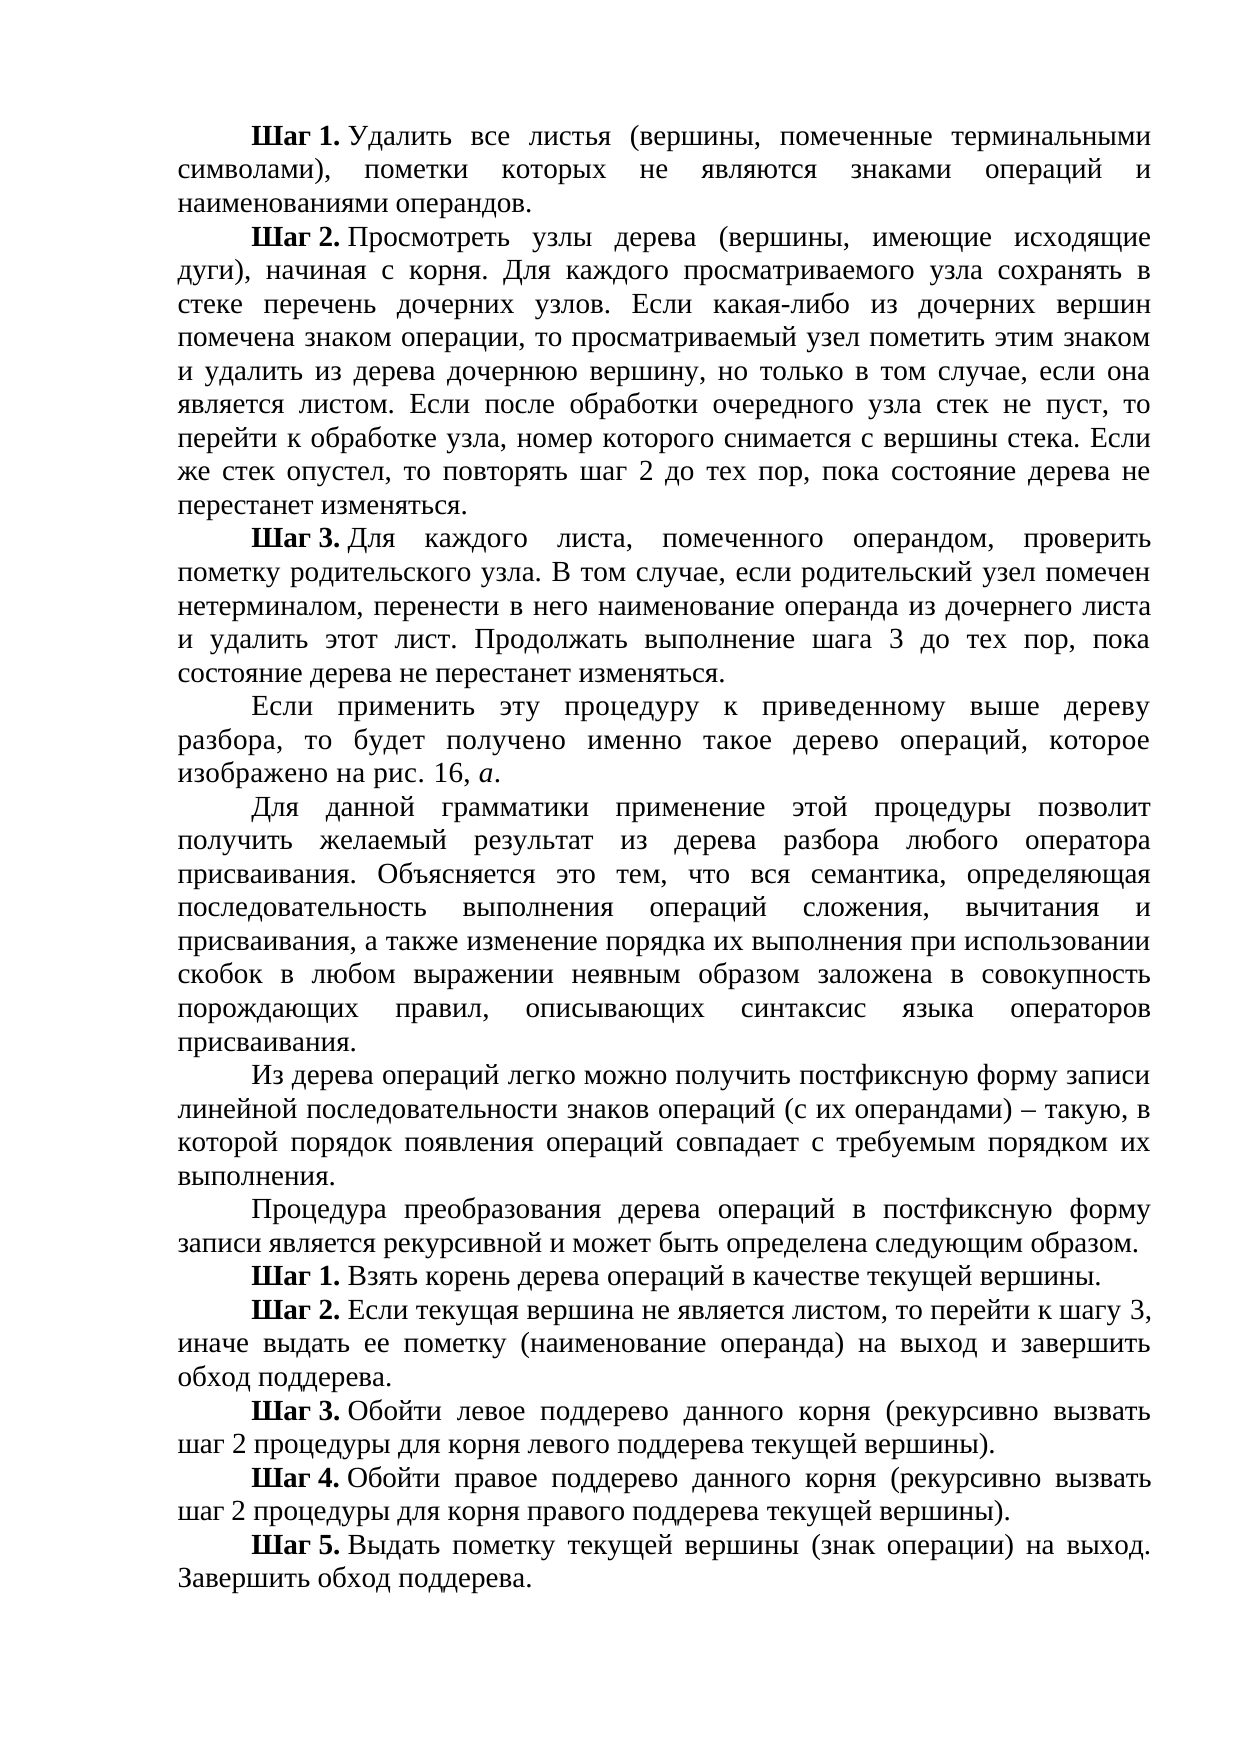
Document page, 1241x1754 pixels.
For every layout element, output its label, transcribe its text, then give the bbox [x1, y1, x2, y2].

text Шаг 4. Обойти правое поддерево данного корня (рекурсивно вызвать шаг 2 процедуры для корня правого поддерева текущей вершины). [177, 1460, 1152, 1527]
text Шаг 5. Выдать пометку текущей вершины (знак операции) на выход. Завершить обход поддерева. [177, 1527, 1152, 1594]
text Шаг 3. Обойти левое поддерево данного корня (рекурсивно вызвать шаг 2 процедуры для корня левого поддерева текущей вершины). [177, 1393, 1152, 1460]
text Шаг 1. Удалить все листья (вершины, помеченные терминальными символами), пометки которых не являются знаками операций и наименованиями операндов. [177, 118, 1152, 219]
text Процедура преобразования дерева операций в постфиксную форму записи является рекурсивной и может быть определена следующим образом. [177, 1191, 1152, 1258]
text Шаг 2. Просмотреть узлы дерева (вершины, имеющие исходящие дуги), начиная с корня. Для каждого просматриваемого узла сохранять в стеке перечень дочерних узлов. Если какая-либо из дочерних вершин помечена знаком операции, то просматриваемый узел пометить этим знаком и удалить из дерева дочернюю вершину, но только в том случае, если она является листом. Если после обработки очередного узла стек не пуст, то перейти к обработке узла, номер которого снимается с вершины стека. Если же стек опустел, то повторять шаг 2 до тех пор, пока состояние дерева не перестанет изменяться. [177, 219, 1152, 521]
text Шаг 3. Для каждого листа, помеченного операндом, проверить пометку родительского узла. В том случае, если родительский узел помечен нетерминалом, перенести в него наименование операнда из дочернего листа и удалить этот лист. Продолжать выполнение шага 3 до тех пор, пока состояние дерева не перестанет изменяться. [177, 521, 1152, 688]
text Для данной грамматики применение этой процедуры позволит получить желаемый результат из дерева разбора любого оператора присваивания. Объясняется это тем, что вся семантика, определяющая последовательность выполнения операций сложения, вычитания и присваивания, а также изменение порядка их выполнения при использовании скобок в любом выражении неявным образом заложена в совокупность порождающих правил, описывающих синтаксис языка операторов присваивания. [177, 789, 1152, 1057]
text Шаг 1. Взять корень дерева операций в качестве текущей вершины. [177, 1258, 1152, 1292]
text Шаг 2. Если текущая вершина не является листом, то перейти к шагу 3, иначе выдать ее пометку (наименование операнда) на выход и завершить обход поддерева. [177, 1292, 1152, 1393]
text Если применить эту процедуру к приведенному выше дереву разбора, то будет получено именно такое дерево операций, которое изображено на рис. 16, а. [177, 688, 1152, 789]
text Из дерева операций легко можно получить постфиксную форму записи линейной последовательности знаков операций (с их операндами) – такую, в которой порядок появления операций совпадает с требуемым порядком их выполнения. [177, 1057, 1152, 1191]
